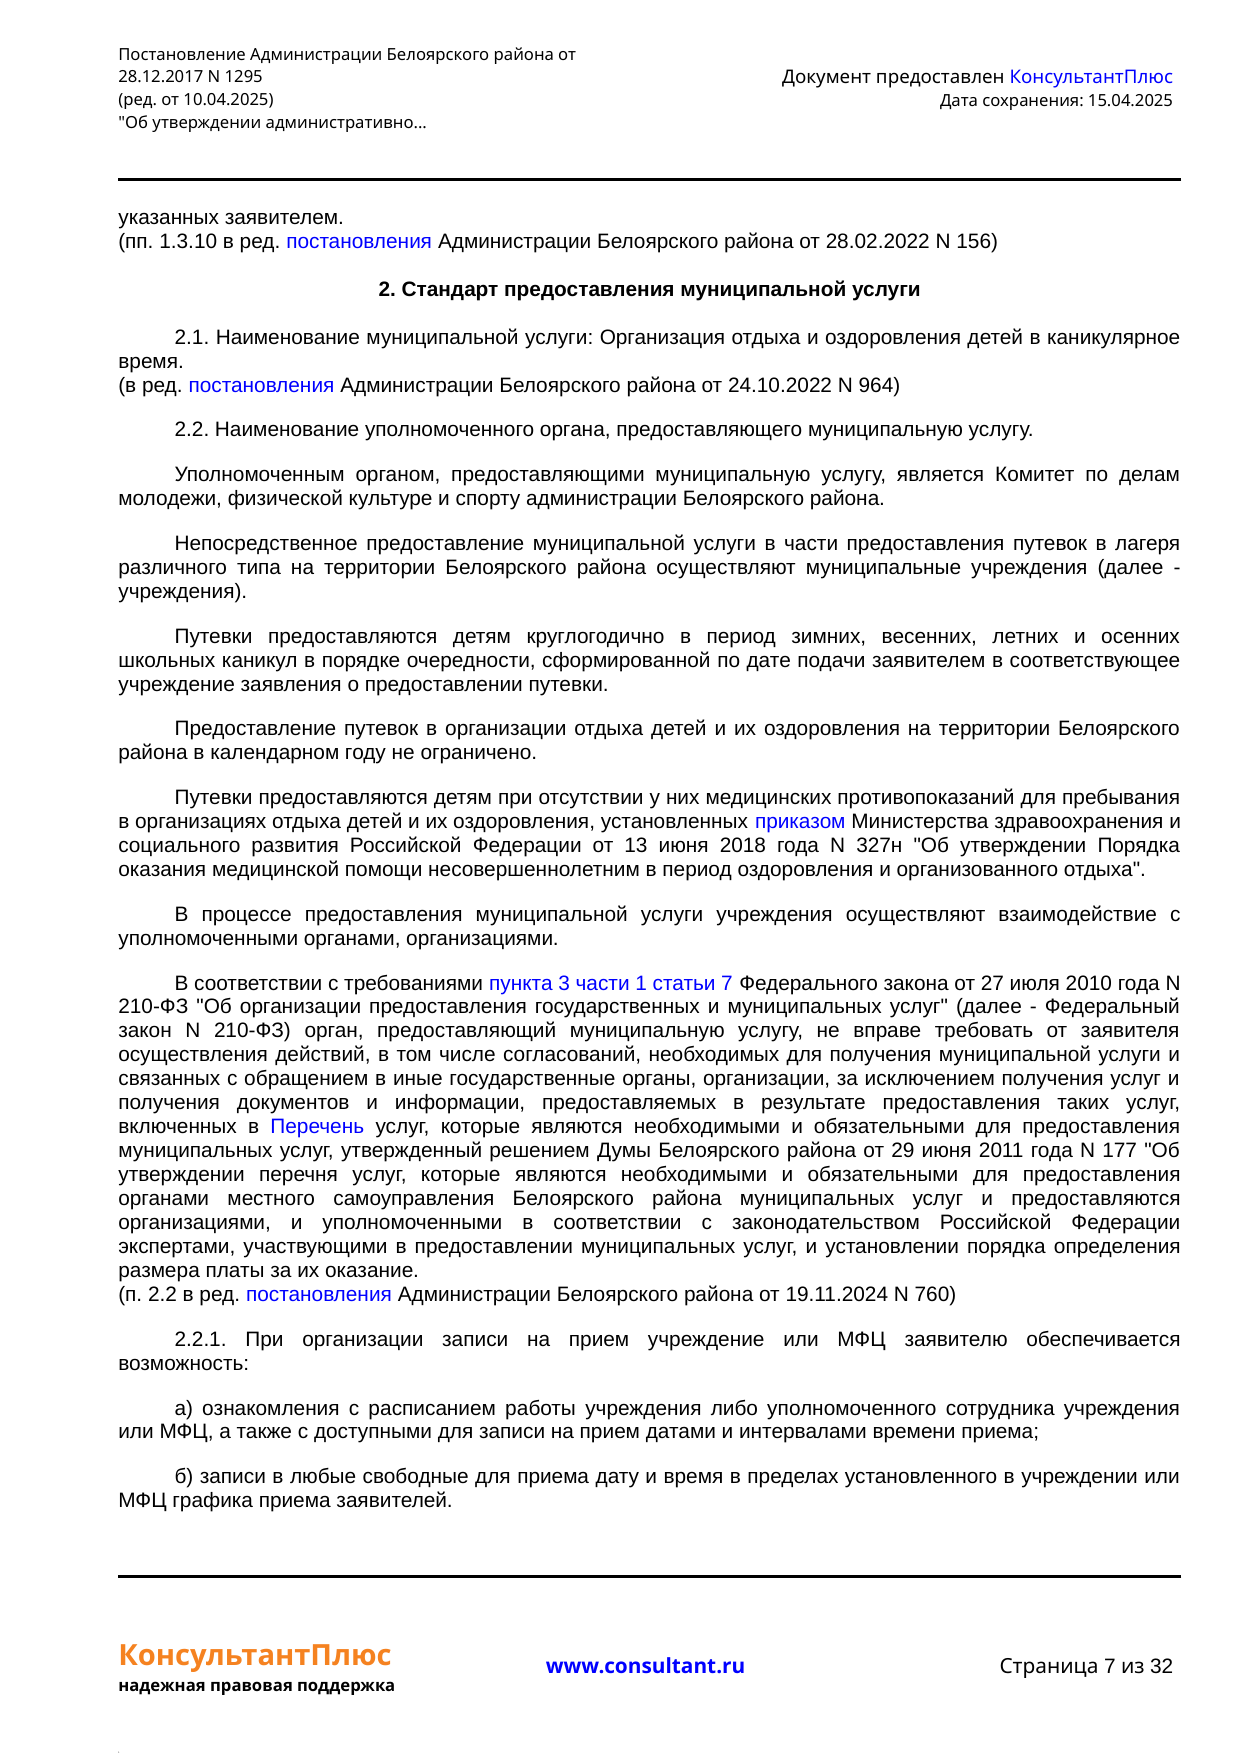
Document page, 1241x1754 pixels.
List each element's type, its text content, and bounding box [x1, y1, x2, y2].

text б) записи в любые свободные для приема дату и время в пределах установленного в учреждении или МФЦ графика приема заявителей. [118, 1464, 1181, 1512]
text а) ознакомления с расписанием работы учреждения либо уполномоченного сотрудника учреждения или МФЦ, а также с доступными для записи на прием датами и интервалами времени приема; [118, 1395, 1181, 1443]
text Путевки предоставляются детям при отсутствии у них медицинских противопоказаний для пребывания в организациях отдыха детей и их оздоровления, установленных приказом Министерства здравоохранения и социального развития Российской Федерации от 13 июня 2018 года N 327н "Об утверждении Порядка оказания медицинской помощи несовершеннолетним в период оздоровления и организованного отдыха". [118, 785, 1181, 881]
text В соответствии с требованиями пункта 3 части 1 статьи 7 Федерального закона от 27 июля 2010 года N 210-ФЗ "Об организации предоставления государственных и муниципальных услуг" (далее - Федеральный закон N 210-ФЗ) орган, предоставляющий муниципальную услугу, не вправе требовать от заявителя осуществления действий, в том числе согласований, необходимых для получения муниципальной услуги и связанных с обращением в иные государственные органы, организации, за исключением получения услуг и получения документов и информации, предоставляемых в результате предоставления таких услуг, включенных в Перечень услуг, которые являются необходимыми и обязательными для предоставления муниципальных услуг, утвержденный решением Думы Белоярского района от 29 июня 2011 года N 177 "Об утверждении перечня услуг, которые являются необходимыми и обязательными для предоставления органами местного самоуправления Белоярского района муниципальных услуг и предоставляются организациями, и уполномоченными в соответствии с законодательством Российской Федерации экспертами, участвующими в предоставлении муниципальных услуг, и установлении порядка определения размера платы за их оказание. [118, 970, 1181, 1282]
text Непосредственное предоставление муниципальной услуги в части предоставления путевок в лагеря различного типа на территории Белоярского района осуществляют муниципальные учреждения (далее - учреждения). [118, 531, 1181, 603]
text 2.2. Наименование уполномоченного органа, предоставляющего муниципальную услугу. [118, 417, 1181, 441]
text (в ред. постановления Администрации Белоярского района от 24.10.2022 N 964) [118, 372, 1181, 396]
title 2. Стандарт предоставления муниципальной услуги [118, 277, 1181, 301]
text (пп. 1.3.10 в ред. постановления Администрации Белоярского района от 28.02.2022 N 156) [118, 229, 1181, 253]
text (п. 2.2 в ред. постановления Администрации Белоярского района от 19.11.2024 N 760) [118, 1282, 1181, 1306]
text В процессе предоставления муниципальной услуги учреждения осуществляют взаимодействие с уполномоченными органами, организациями. [118, 902, 1181, 949]
text Предоставление путевок в организации отдыха детей и их оздоровления на территории Белоярского района в календарном году не ограничено. [118, 716, 1181, 764]
text Уполномоченным органом, предоставляющими муниципальную услугу, является Комитет по делам молодежи, физической культуре и спорту администрации Белоярского района. [118, 462, 1181, 510]
text Путевки предоставляются детям круглогодично в период зимних, весенних, летних и осенних школьных каникул в порядке очередности, сформированной по дате подачи заявителем в соответствующее учреждение заявления о предоставлении путевки. [118, 623, 1181, 695]
text 2.2.1. При организации записи на прием учреждение или МФЦ заявителю обеспечивается возможность: [118, 1327, 1181, 1374]
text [118, 205, 1181, 229]
text 2.1. Наименование муниципальной услуги: Организация отдыха и оздоровления детей в каникулярное время. [118, 324, 1181, 372]
